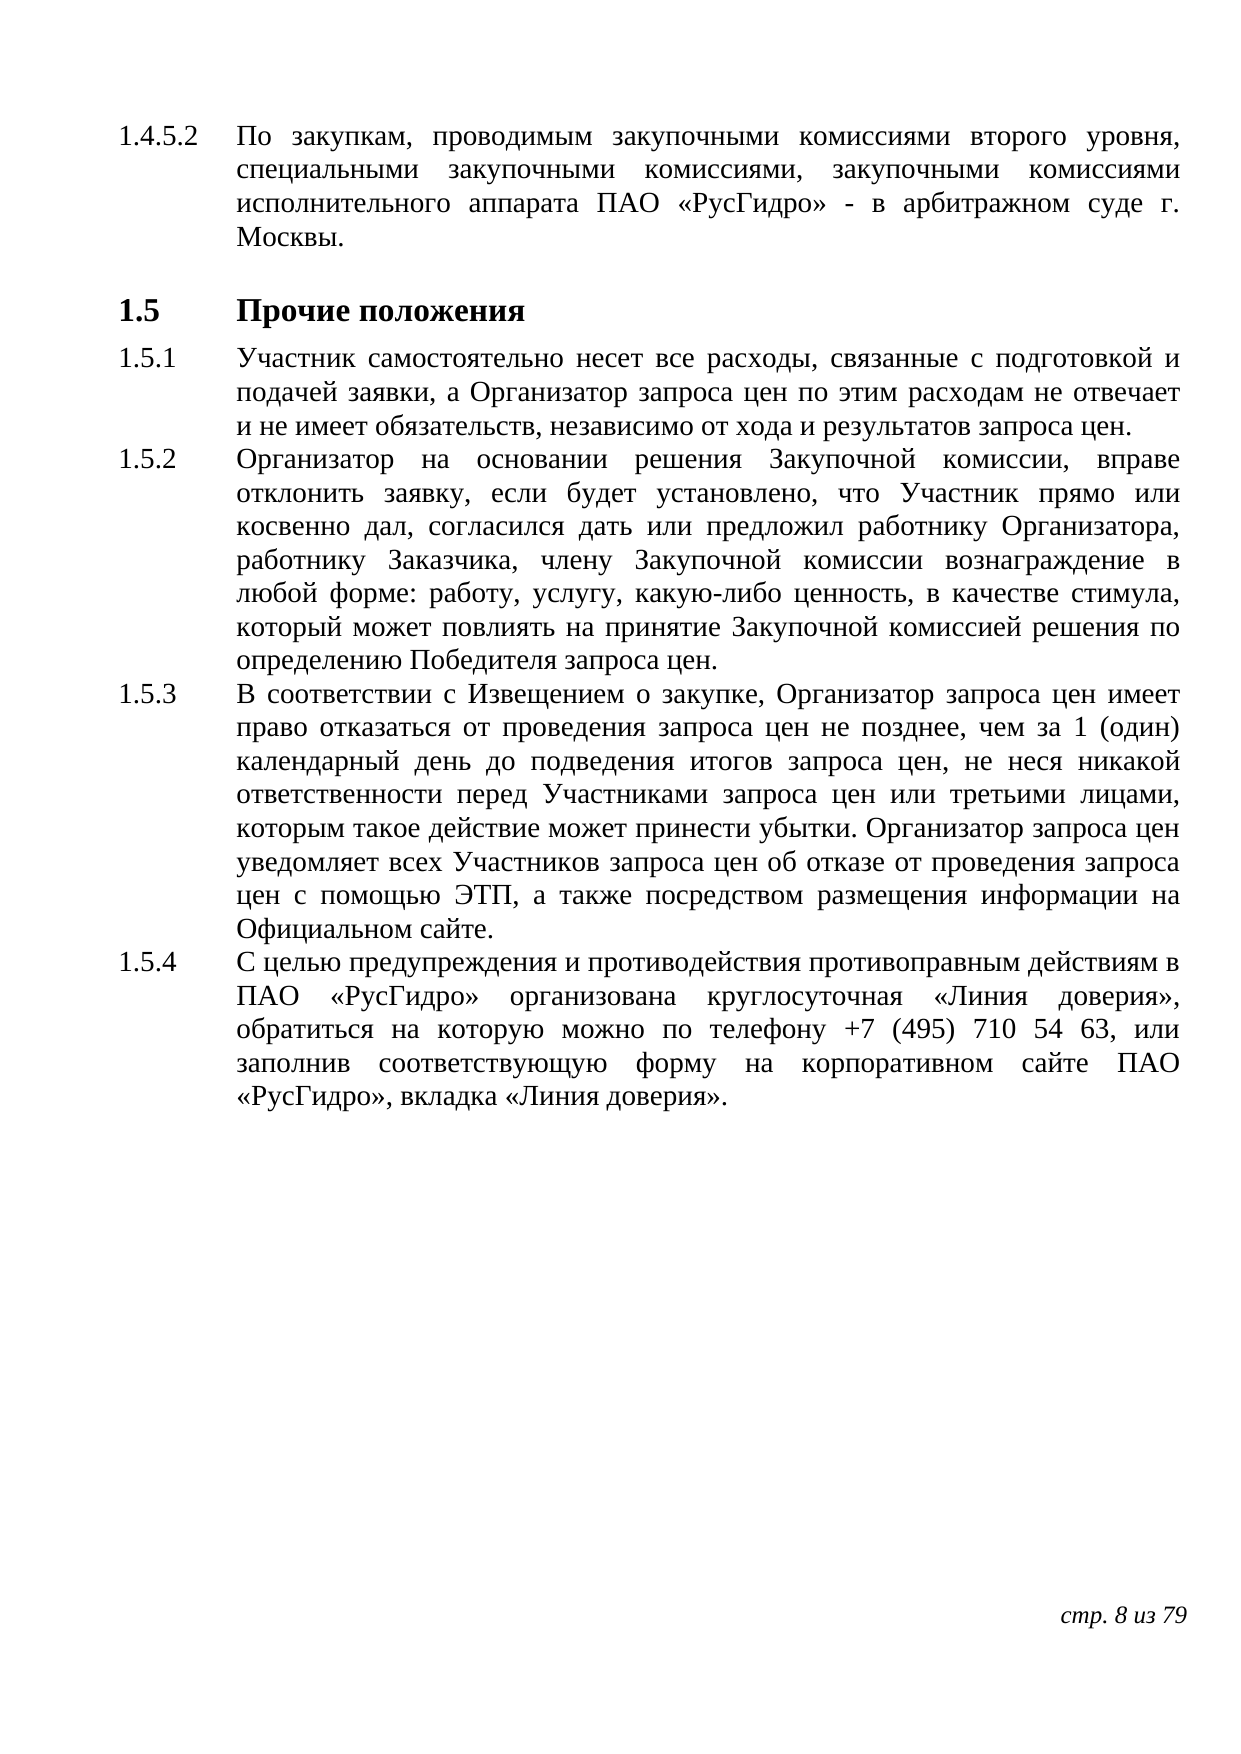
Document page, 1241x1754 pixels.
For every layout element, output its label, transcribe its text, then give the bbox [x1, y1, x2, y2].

list По закупкам, проводимым закупочными комиссиями второго уровня, специальными закупочными комиссиями, закупочными комиссиями исполнительного аппарата ПАО «РусГидро» - в арбитражном суде г. Москвы. [118, 118, 1181, 252]
text Организатор на основании решения Закупочной комиссии, вправе отклонить заявку, если будет установлено, что Участник прямо или косвенно дал, согласился дать или предложил работнику Организатора, работнику Заказчика, члену Закупочной комиссии вознаграждение в любой форме: работу, услугу, какую-либо ценность, в качестве стимула, который может повлиять на принятие Закупочной комиссией решения по определению Победителя запроса цен. [118, 441, 1181, 676]
text В соответствии с Извещением о закупке, Организатор запроса цен имеет право отказаться от проведения запроса цен не позднее, чем за 1 (один) календарный день до подведения итогов запроса цен, не неся никакой ответственности перед Участниками запроса цен или третьими лицами, которым такое действие может принести убытки. Организатор запроса цен уведомляет всех Участников запроса цен об отказе от проведения запроса цен с помощью ЭТП, а также посредством размещения информации на Официальном сайте. [118, 676, 1181, 944]
text Участник самостоятельно несет все расходы, связанные с подготовкой и подачей заявки, а Организатор запроса цен по этим расходам не отвечает и не имеет обязательств, независимо от хода и результатов запроса цен. [118, 341, 1181, 441]
subtitle Прочие положения [118, 290, 1181, 328]
text С целью предупреждения и противодействия противоправным действиям в ПАО «РусГидро» организована круглосуточная «Линия доверия», обратиться на которую можно по телефону +7 (495) 710 54 63, или заполнив соответствующую форму на корпоративном сайте ПАО «РусГидро», вкладка «Линия доверия». [118, 944, 1181, 1112]
